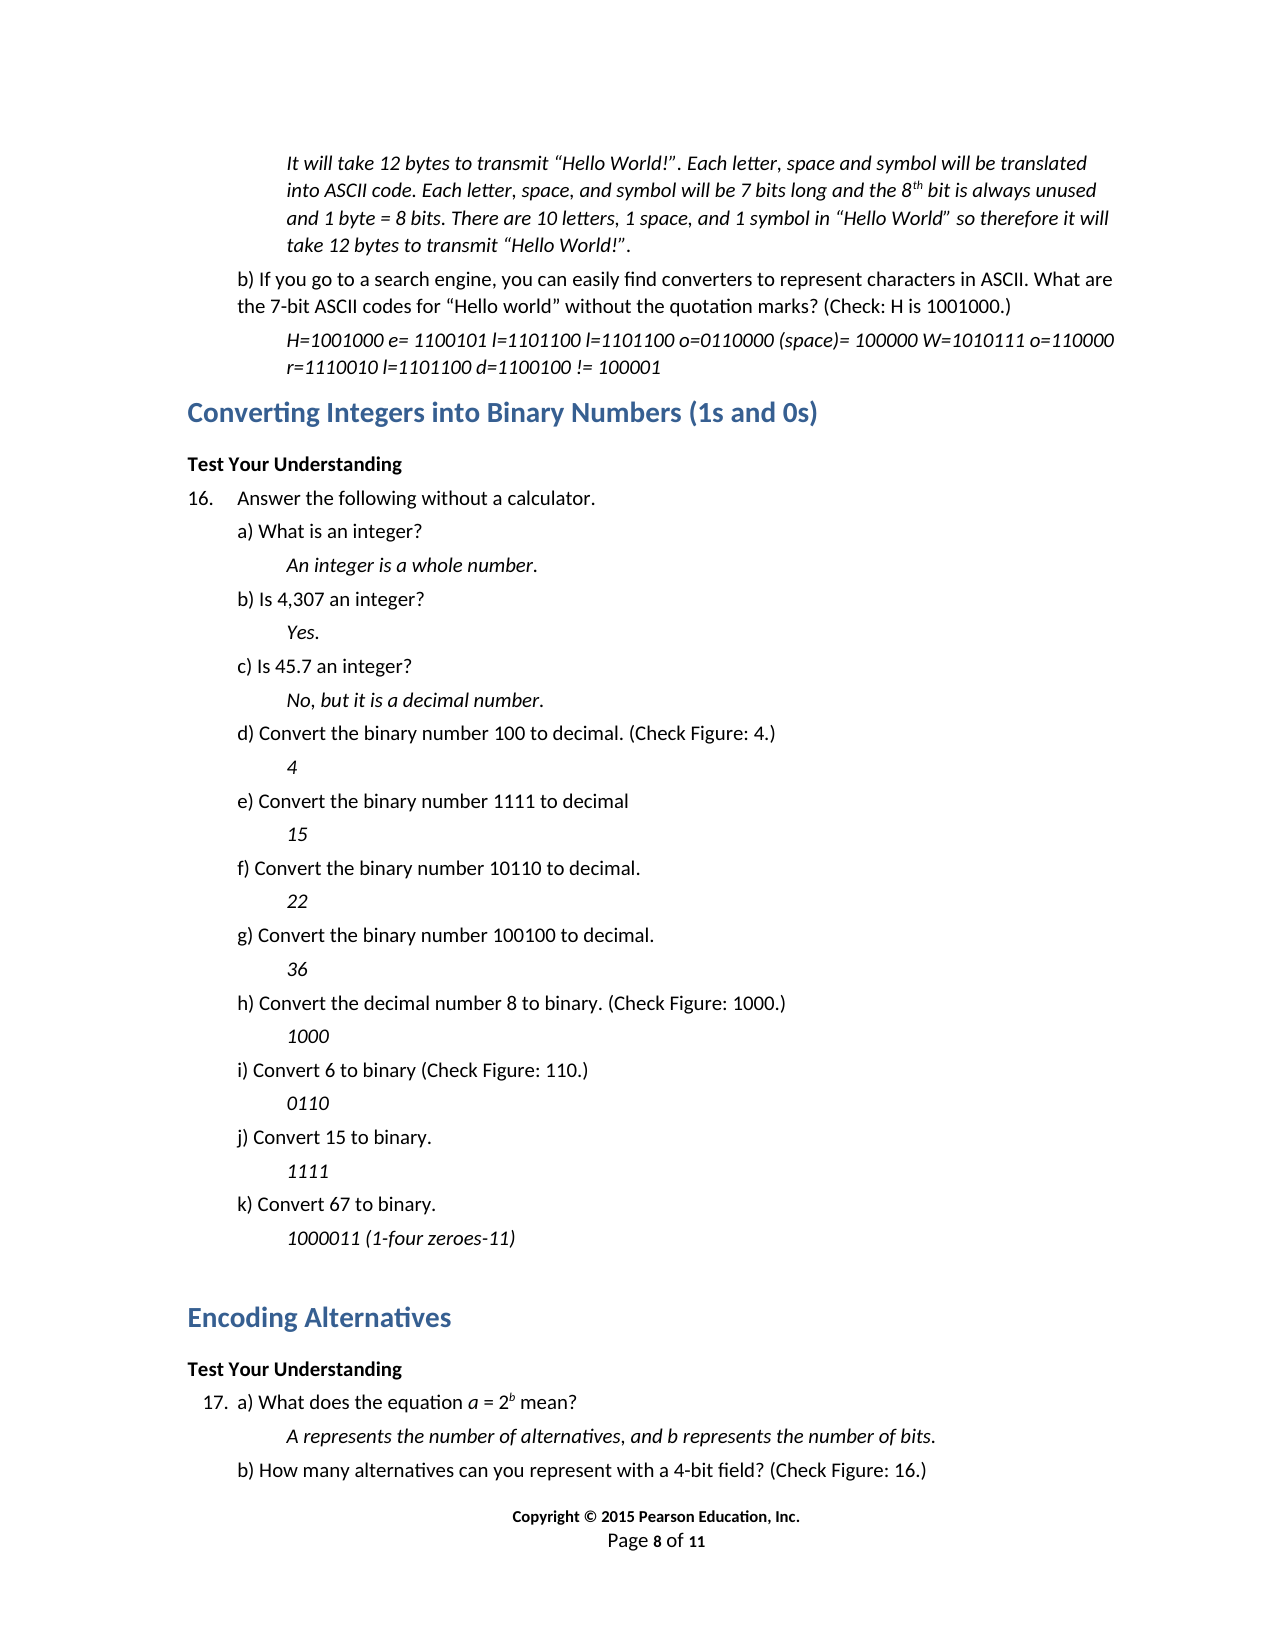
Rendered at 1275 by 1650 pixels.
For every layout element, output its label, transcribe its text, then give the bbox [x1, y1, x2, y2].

text 1000011 (1-four zeroes-11) [286, 1225, 1125, 1251]
text b) Is 4,307 an integer? [187, 586, 1125, 611]
text 36 [286, 956, 1125, 981]
text a) What is an integer? [187, 519, 1125, 544]
text 4 [286, 754, 1125, 779]
text A represents the number of alternatives, and b represents the number of bits. [286, 1423, 1125, 1449]
text 1111 [286, 1158, 1125, 1183]
text e) Convert the binary number 1111 to decimal [187, 788, 1125, 813]
text h) Convert the decimal number 8 to binary. (Check Figure: 1000.) [187, 990, 1125, 1015]
text b) How many alternatives can you represent with a 4-bit field? (Check Figure: 16.) [187, 1457, 1125, 1482]
text Yes. [286, 619, 1125, 645]
text b) If you go to a search engine, you can easily find converters to represent characters in ASCII. What are the 7-bit ASCII codes for “Hello world” without the quotation marks? (Check: H is 1001000.) [187, 266, 1125, 319]
subtitle Encoding Alternatives [187, 1299, 1125, 1334]
text 0110 [286, 1091, 1125, 1116]
text Test Your Understanding [187, 1356, 1125, 1381]
text d) Convert the binary number 100 to decimal. (Check Figure: 4.) [187, 721, 1125, 746]
subtitle Converting Integers into Binary Numbers (1s and 0s) [187, 394, 1125, 430]
text No, but it is a decimal number. [286, 687, 1125, 712]
text It will take 12 bytes to transmit “Hello World!”. Each letter, space and symbol will be translated into ASCII code. Each letter, space, and symbol will be 7 bits long and the 8th bit is always unused and 1 byte = 8 bits. There are 10 letters, 1 space, and 1 symbol in “Hello World” so therefore it will take 12 bytes to transmit “Hello World!”. [286, 150, 1125, 258]
text 1000 [286, 1023, 1125, 1049]
text Test Your Understanding [187, 451, 1125, 477]
text 17. a) What does the equation a = 2b mean? [187, 1389, 1125, 1415]
text c) Is 45.7 an integer? [187, 653, 1125, 679]
text 15 [286, 821, 1125, 847]
text k) Convert 67 to binary. [187, 1192, 1125, 1217]
text H=1001000 e= 1100101 l=1101100 l=1101100 o=0110000 (space)= 100000 W=1010111 o=110000 r=1110010 l=1101100 d=1100100 != 100001 [286, 327, 1125, 380]
text f) Convert the binary number 10110 to decimal. [187, 855, 1125, 881]
text g) Convert the binary number 100100 to decimal. [187, 922, 1125, 948]
text i) Convert 6 to binary (Check Figure: 110.) [187, 1057, 1125, 1082]
text An integer is a whole number. [286, 552, 1125, 578]
text 16. Answer the following without a calculator. [187, 485, 1125, 510]
text 22 [286, 889, 1125, 914]
text j) Convert 15 to binary. [187, 1124, 1125, 1150]
